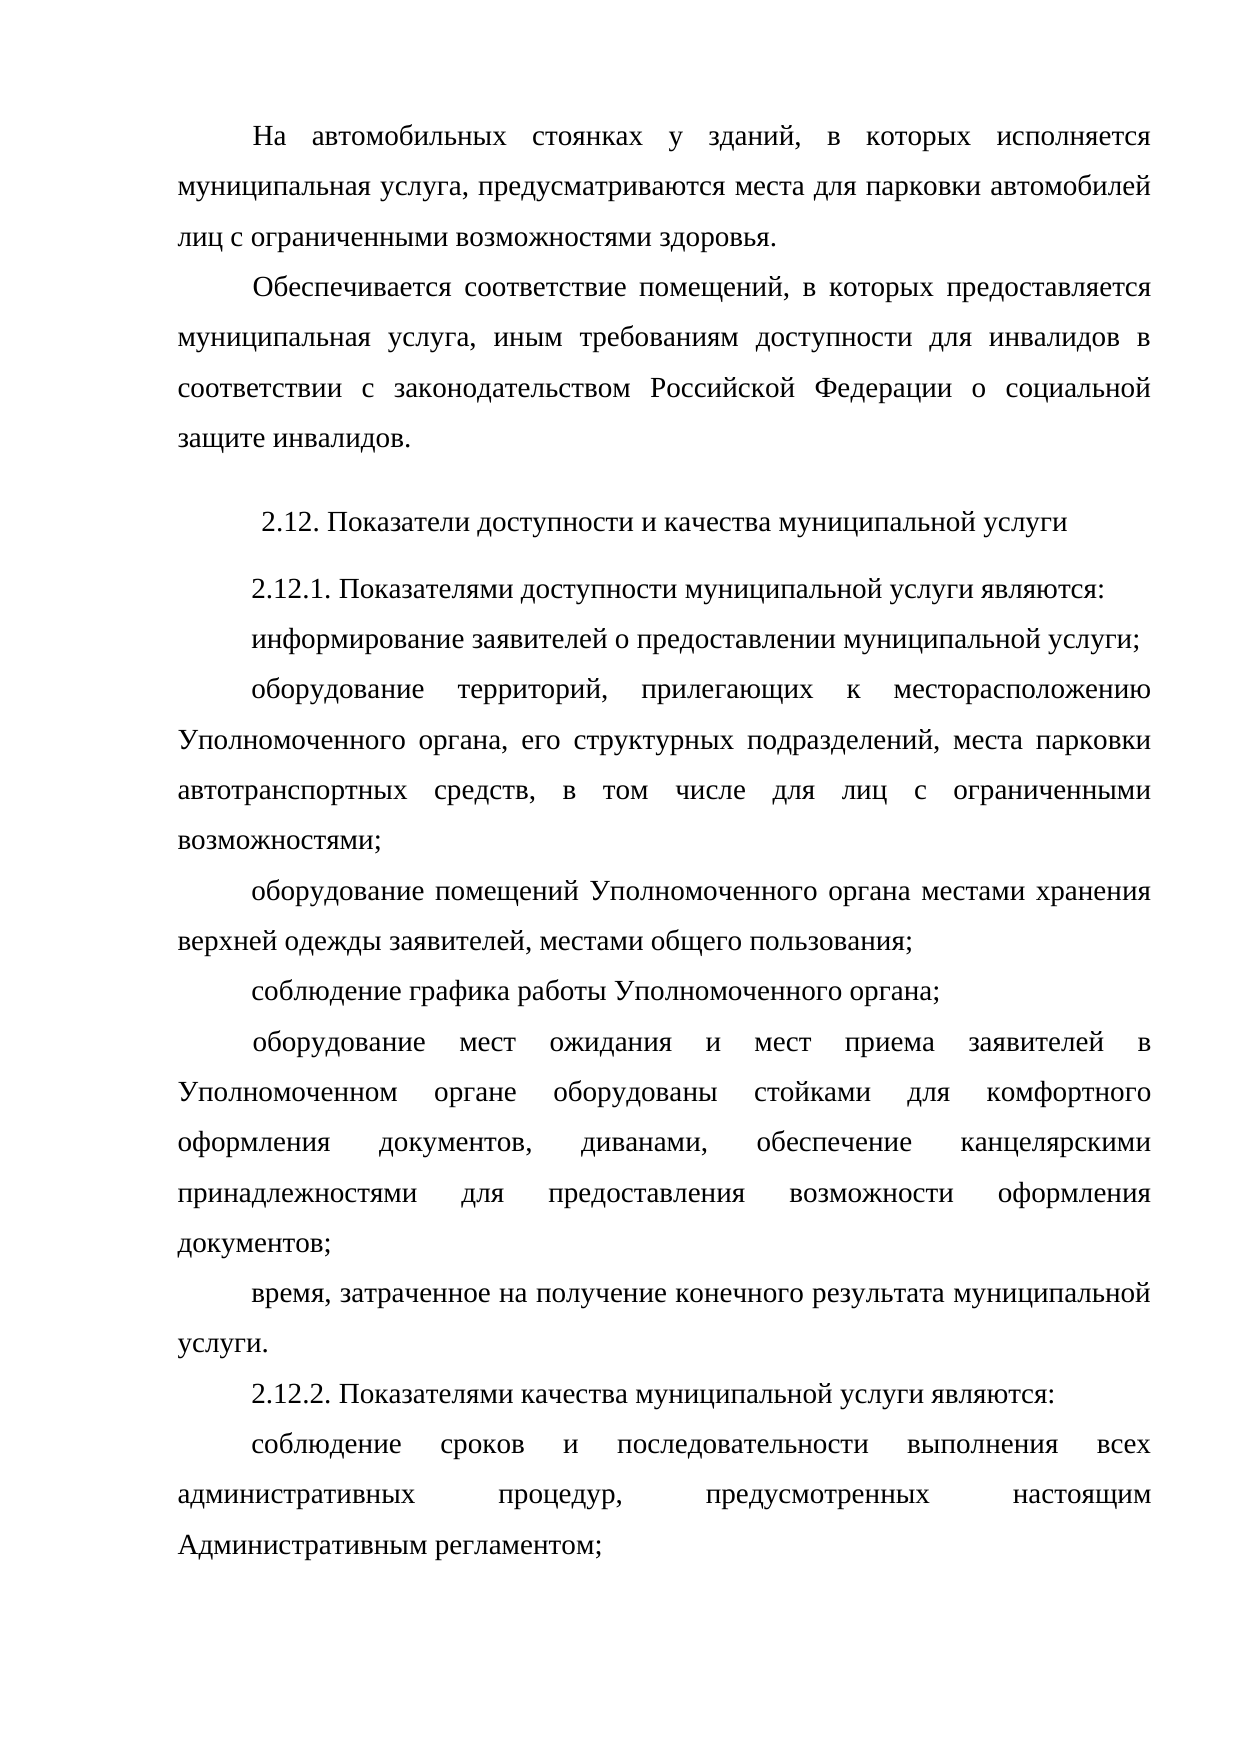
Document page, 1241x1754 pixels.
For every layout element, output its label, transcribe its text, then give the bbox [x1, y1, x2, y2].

text оборудование территорий, прилегающих к месторасположению Уполномоченного органа, его структурных подразделений, места парковки автотранспортных средств, в том числе для лиц с ограниченными возможностями; [177, 672, 1152, 856]
text 2.12.1. Показателями доступности муниципальной услуги являются: [177, 571, 1152, 604]
text оборудование помещений Уполномоченного органа местами хранения верхней одежды заявителей, местами общего пользования; [177, 873, 1152, 957]
text информирование заявителей о предоставлении муниципальной услуги; [177, 621, 1152, 655]
text Обеспечивается соответствие помещений, в которых предоставляется муниципальная услуга, иным требованиям доступности для инвалидов в соответствии с законодательством Российской Федерации о социальной защите инвалидов. [177, 269, 1152, 453]
text соблюдение сроков и последовательности выполнения всех административных процедур, предусмотренных настоящим Административным регламентом; [177, 1426, 1152, 1560]
text время, затраченное на получение конечного результата муниципальной услуги. [177, 1275, 1152, 1359]
text оборудование мест ожидания и мест приема заявителей в Уполномоченном органе оборудованы стойками для комфортного оформления документов, диванами, обеспечение канцелярскими принадлежностями для предоставления возможности оформления документов; [177, 1024, 1152, 1258]
text На автомобильных стоянках у зданий, в которых исполняется муниципальная услуга, предусматриваются места для парковки автомобилей лиц с ограниченными возможностями здоровья. [177, 118, 1152, 252]
text соблюдение графика работы Уполномоченного органа; [177, 973, 1152, 1007]
text 2.12.2. Показателями качества муниципальной услуги являются: [177, 1376, 1152, 1409]
text 2.12. Показатели доступности и качества муниципальной услуги [222, 504, 1107, 537]
